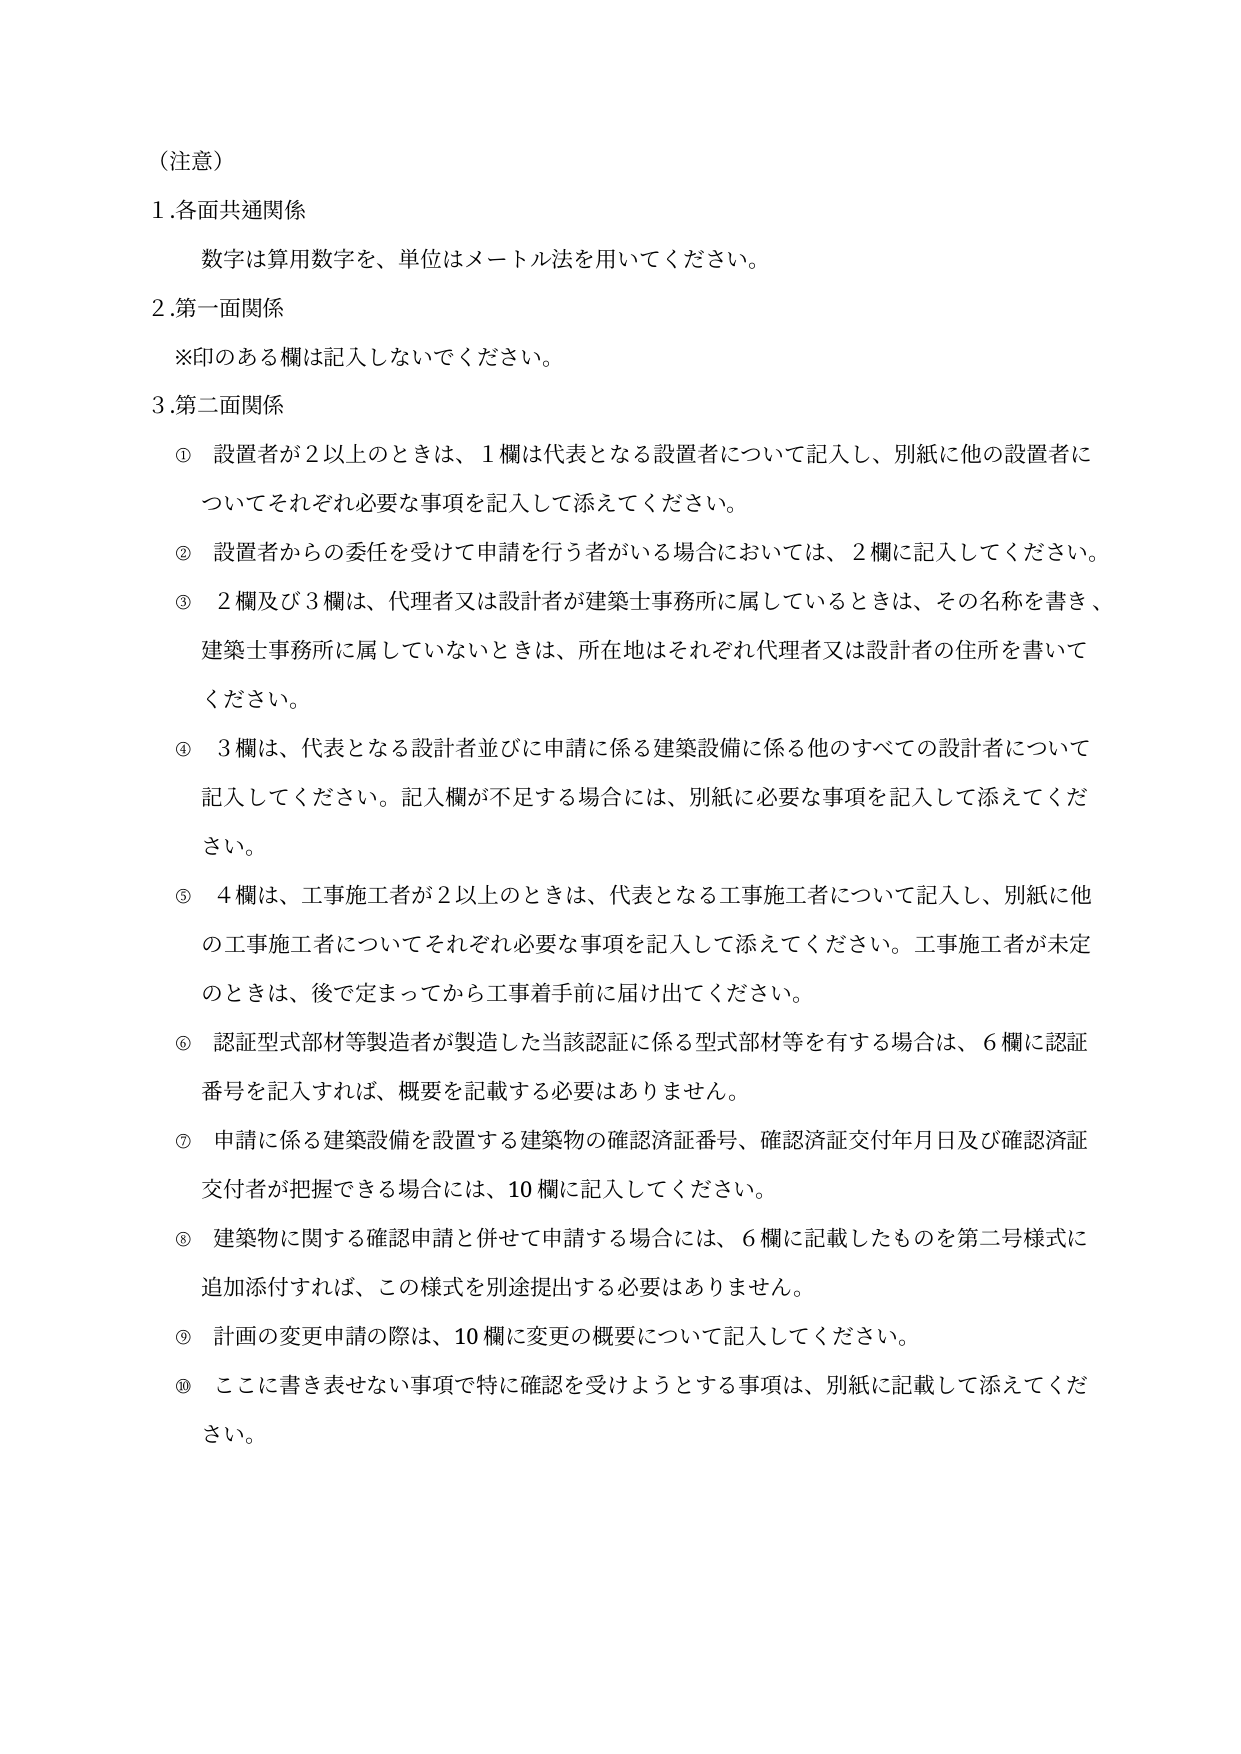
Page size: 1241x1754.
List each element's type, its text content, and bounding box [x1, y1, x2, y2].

text 数字は算用数字を、単位はメートル法を用いてください。 [148, 233, 1092, 282]
text ④ ３欄は、代表となる設計者並びに申請に係る建築設備に係る他のすべての設計者について記入してください。記入欄が不足する場合には、別紙に必要な事項を記入して添えてください。 [175, 723, 1092, 869]
text ⑨ 計画の変更申請の際は、10欄に変更の概要について記入してください。 [175, 1310, 1092, 1359]
text ⑥ 認証型式部材等製造者が製造した当該認証に係る型式部材等を有する場合は、６欄に認証番号を記入すれば、概要を記載する必要はありません。 [175, 1016, 1092, 1114]
text ⑧ 建築物に関する確認申請と併せて申請する場合には、６欄に記載したものを第二号様式に追加添付すれば、この様式を別途提出する必要はありません。 [175, 1212, 1092, 1310]
text ② 設置者からの委任を受けて申請を行う者がいる場合においては、２欄に記入してください。 [175, 527, 1092, 576]
text ⑤ ４欄は、工事施工者が２以上のときは、代表となる工事施工者について記入し、別紙に他の工事施工者についてそれぞれ必要な事項を記入して添えてください。工事施工者が未定のときは、後で定まってから工事着手前に届け出てください。 [175, 869, 1092, 1016]
text ⑦ 申請に係る建築設備を設置する建築物の確認済証番号、確認済証交付年月日及び確認済証交付者が把握できる場合には、10欄に記入してください。 [175, 1114, 1092, 1212]
text ③ ２欄及び３欄は、代理者又は設計者が建築士事務所に属しているときは、その名称を書き、建築士事務所に属していないときは、所在地はそれぞれ代理者又は設計者の住所を書いてください。 [175, 576, 1092, 723]
text ① 設置者が２以上のときは、１欄は代表となる設置者について記入し、別紙に他の設置者についてそれぞれ必要な事項を記入して添えてください。 [175, 429, 1092, 527]
text （注意） [148, 135, 1092, 184]
text ⑩ ここに書き表せない事項で特に確認を受けようとする事項は、別紙に記載して添えてください。 [175, 1359, 1092, 1457]
text ※印のある欄は記入しないでください。 [148, 331, 1092, 380]
text ３.第二面関係 [148, 380, 1092, 429]
text １.各面共通関係 [148, 184, 1092, 233]
text ２.第一面関係 [148, 282, 1092, 331]
